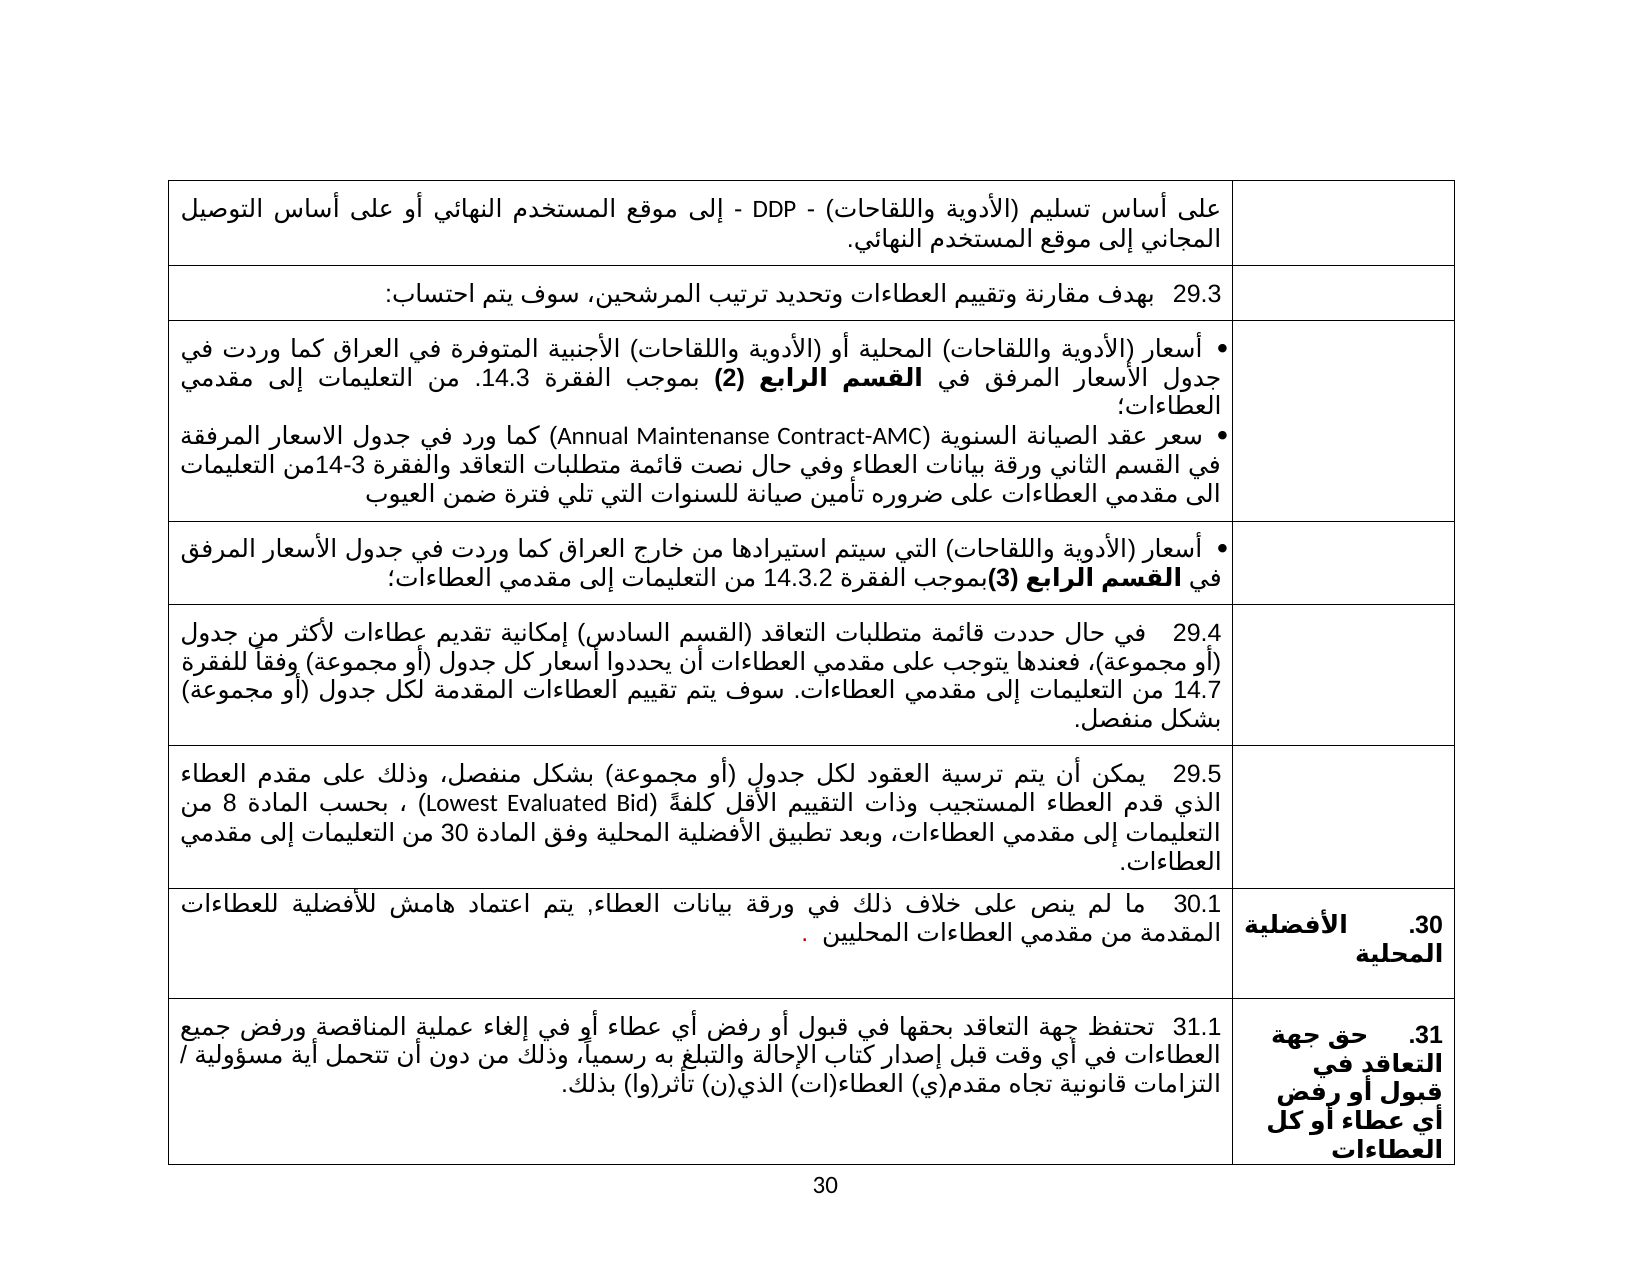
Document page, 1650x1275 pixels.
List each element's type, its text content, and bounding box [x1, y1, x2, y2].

table_cell [1233, 266, 1454, 320]
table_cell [169, 999, 1232, 1163]
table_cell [169, 181, 1232, 265]
table_cell [1233, 605, 1454, 745]
table_cell [1233, 746, 1454, 888]
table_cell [1233, 999, 1454, 1163]
table_cell أسعار (الأدوية واللقاحات) التي سيتم استيرادها من خارج العراق كما وردت في جدول الأسعار المرفق في القسم الرابع (3)بموجب الفقرة 14.3.2 من التعليمات إلى مقدمي العطاءات؛ [169, 522, 1232, 604]
table_cell 30.1 ما لم ينص على خلاف ذلك في ورقة بيانات العطاء, يتم اعتماد هامش للأفضلية للعطاءات المقدمة من مقدمي العطاءات المحليين . [169, 889, 1232, 998]
table_cell 29.5 يمكن أن يتم ترسية العقود لكل جدول (أو مجموعة) بشكل منفصل، وذلك على مقدم العطاء الذي قدم العطاء المستجيب وذات التقييم الأقل كلفةً (Lowest Evaluated Bid) ، بحسب المادة 8 من التعليمات إلى مقدمي العطاءات، وبعد تطبيق الأفضلية المحلية وفق المادة 30 من التعليمات إلى مقدمي العطاءات. [169, 746, 1232, 888]
table_cell 29.4 في حال حددت قائمة متطلبات التعاقد (القسم السادس) إمكانية تقديم عطاءات لأكثر من جدول (أو مجموعة)، فعندها يتوجب على مقدمي العطاءات أن يحددوا أسعار كل جدول (أو مجموعة) وفقاً للفقرة 14.7 من التعليمات إلى مقدمي العطاءات. سوف يتم تقييم العطاءات المقدمة لكل جدول (أو مجموعة) بشكل منفصل. [169, 605, 1232, 745]
table_cell أسعار (الأدوية واللقاحات) المحلية أو (الأدوية واللقاحات) الأجنبية المتوفرة في العراق كما وردت في جدول الأسعار المرفق في القسم الرابع (2) بموجب الفقرة 14.3. من التعليمات إلى مقدمي العطاءات؛ سعر عقد الصيانة السنوية (Annual Maintenanse Contract-AMC) كما ورد في جدول الاسعار المرفقة في القسم الثاني ورقة بيانات العطاء وفي حال نصت قائمة متطلبات التعاقد والفقرة 3-14من التعليمات الى مقدمي العطاءات على ضروره تأمين صيانة للسنوات التي تلي فترة ضمن العيوب [169, 321, 1232, 521]
table_cell [1233, 522, 1454, 604]
table_cell [1233, 181, 1454, 265]
table_cell [1233, 321, 1454, 521]
table_cell 30. الأفضلية المحلية [1233, 889, 1454, 998]
table_cell 29.3 بهدف مقارنة وتقييم العطاءات وتحديد ترتيب المرشحين، سوف يتم احتساب: [169, 266, 1232, 320]
